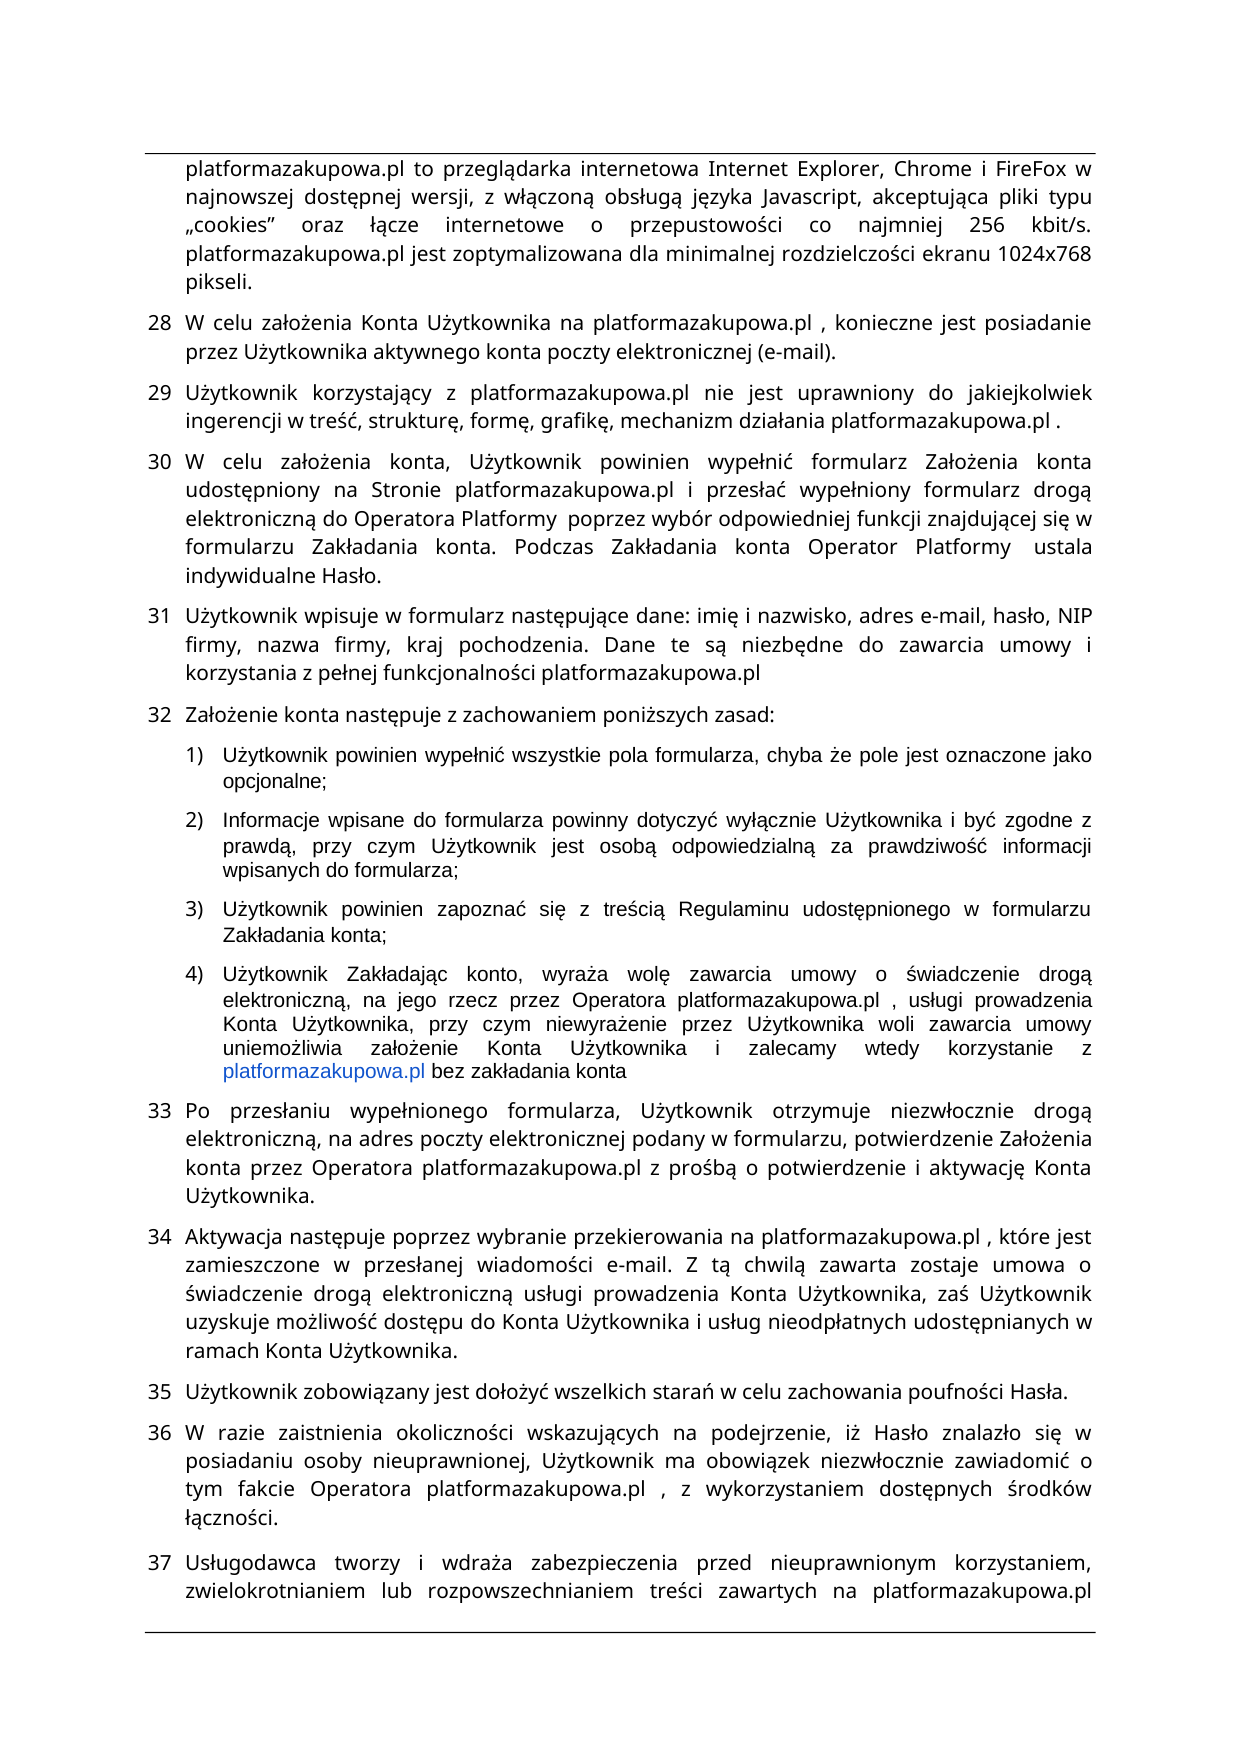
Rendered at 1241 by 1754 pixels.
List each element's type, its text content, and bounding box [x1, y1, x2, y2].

list Założenie konta następuje z zachowaniem poniższych zasad: [148, 700, 1152, 728]
list Po przesłaniu wypełnionego formularza, Użytkownik otrzymuje niezwłocznie drogą elektroniczną, na adres poczty elektronicznej podany w formularzu, potwierdzenie Założenia konta przez Operatora platformazakupowa.pl z prośbą o potwierdzenie i aktywację Konta Użytkownika. [148, 1096, 1093, 1210]
list Użytkownik powinien zapoznać się z treścią Regulaminu udostępnionego w formularzu Zakładania konta; [185, 894, 1092, 946]
list W celu założenia Konta Użytkownika na platformazakupowa.pl , konieczne jest posiadanie przez Użytkownika aktywnego konta poczty elektronicznej (e-mail). [148, 308, 1093, 365]
list Użytkownik powinien wypełnić wszystkie pola formularza, chyba że pole jest oznaczone jako opcjonalne; [185, 740, 1093, 793]
list Aktywacja następuje poprzez wybranie przekierowania na platformazakupowa.pl , które jest zamieszczone w przesłanej wiadomości e-mail. Z tą chwilą zawarta zostaje umowa o świadczenie drogą elektroniczną usługi prowadzenia Konta Użytkownika, zaś Użytkownik uzyskuje możliwość dostępu do Konta Użytkownika i usług nieodpłatnych udostępnianych w ramach Konta Użytkownika. [148, 1222, 1093, 1364]
list Użytkownik korzystający z platformazakupowa.pl nie jest uprawniony do jakiejkolwiek ingerencji w treść, strukturę, formę, grafikę, mechanizm działania platformazakupowa.pl . [148, 378, 1092, 434]
list Informacje wpisane do formularza powinny dotyczyć wyłącznie Użytkownika i być zgodne z prawdą, przy czym Użytkownik jest osobą odpowiedzialną za prawdziwość informacji wpisanych do formularza; [185, 805, 1093, 881]
list W celu założenia konta, Użytkownik powinien wypełnić formularz Założenia konta udostępniony na Stronie platformazakupowa.pl i przesłać wypełniony formularz drogą elektroniczną do Operatora Platformy poprzez wybór odpowiedniej funkcji znajdującej się w formularzu Zakładania konta. Podczas Zakładania konta Operator Platformy ustala indywidualne Hasło. [148, 447, 1093, 589]
list Użytkownik wpisuje w formularz następujące dane: imię i nazwisko, adres e-mail, hasło, NIP firmy, nazwa firmy, kraj pochodzenia. Dane te są niezbędne do zawarcia umowy i korzystania z pełnej funkcjonalności platformazakupowa.pl [148, 602, 1093, 687]
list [148, 1548, 1092, 1605]
list W razie zaistnienia okoliczności wskazujących na podejrzenie, iż Hasło znalazło się w posiadaniu osoby nieuprawnionej, Użytkownik ma obowiązek niezwłocznie zawiadomić o tym fakcie Operatora platformazakupowa.pl , z wykorzystaniem dostępnych środków łączności. [148, 1418, 1093, 1531]
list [148, 154, 1093, 296]
list Użytkownik Zakładając konto, wyraża wolę zawarcia umowy o świadczenie drogą elektroniczną, na jego rzecz przez Operatora platformazakupowa.pl , usługi prowadzenia Konta Użytkownika, przy czym niewyrażenie przez Użytkownika woli zawarcia umowy uniemożliwia założenie Konta Użytkownika i zalecamy wtedy korzystanie z platformazakupowa.pl bez zakładania konta [185, 959, 1093, 1083]
list Użytkownik zobowiązany jest dołożyć wszelkich starań w celu zachowania poufności Hasła. [148, 1377, 1152, 1405]
